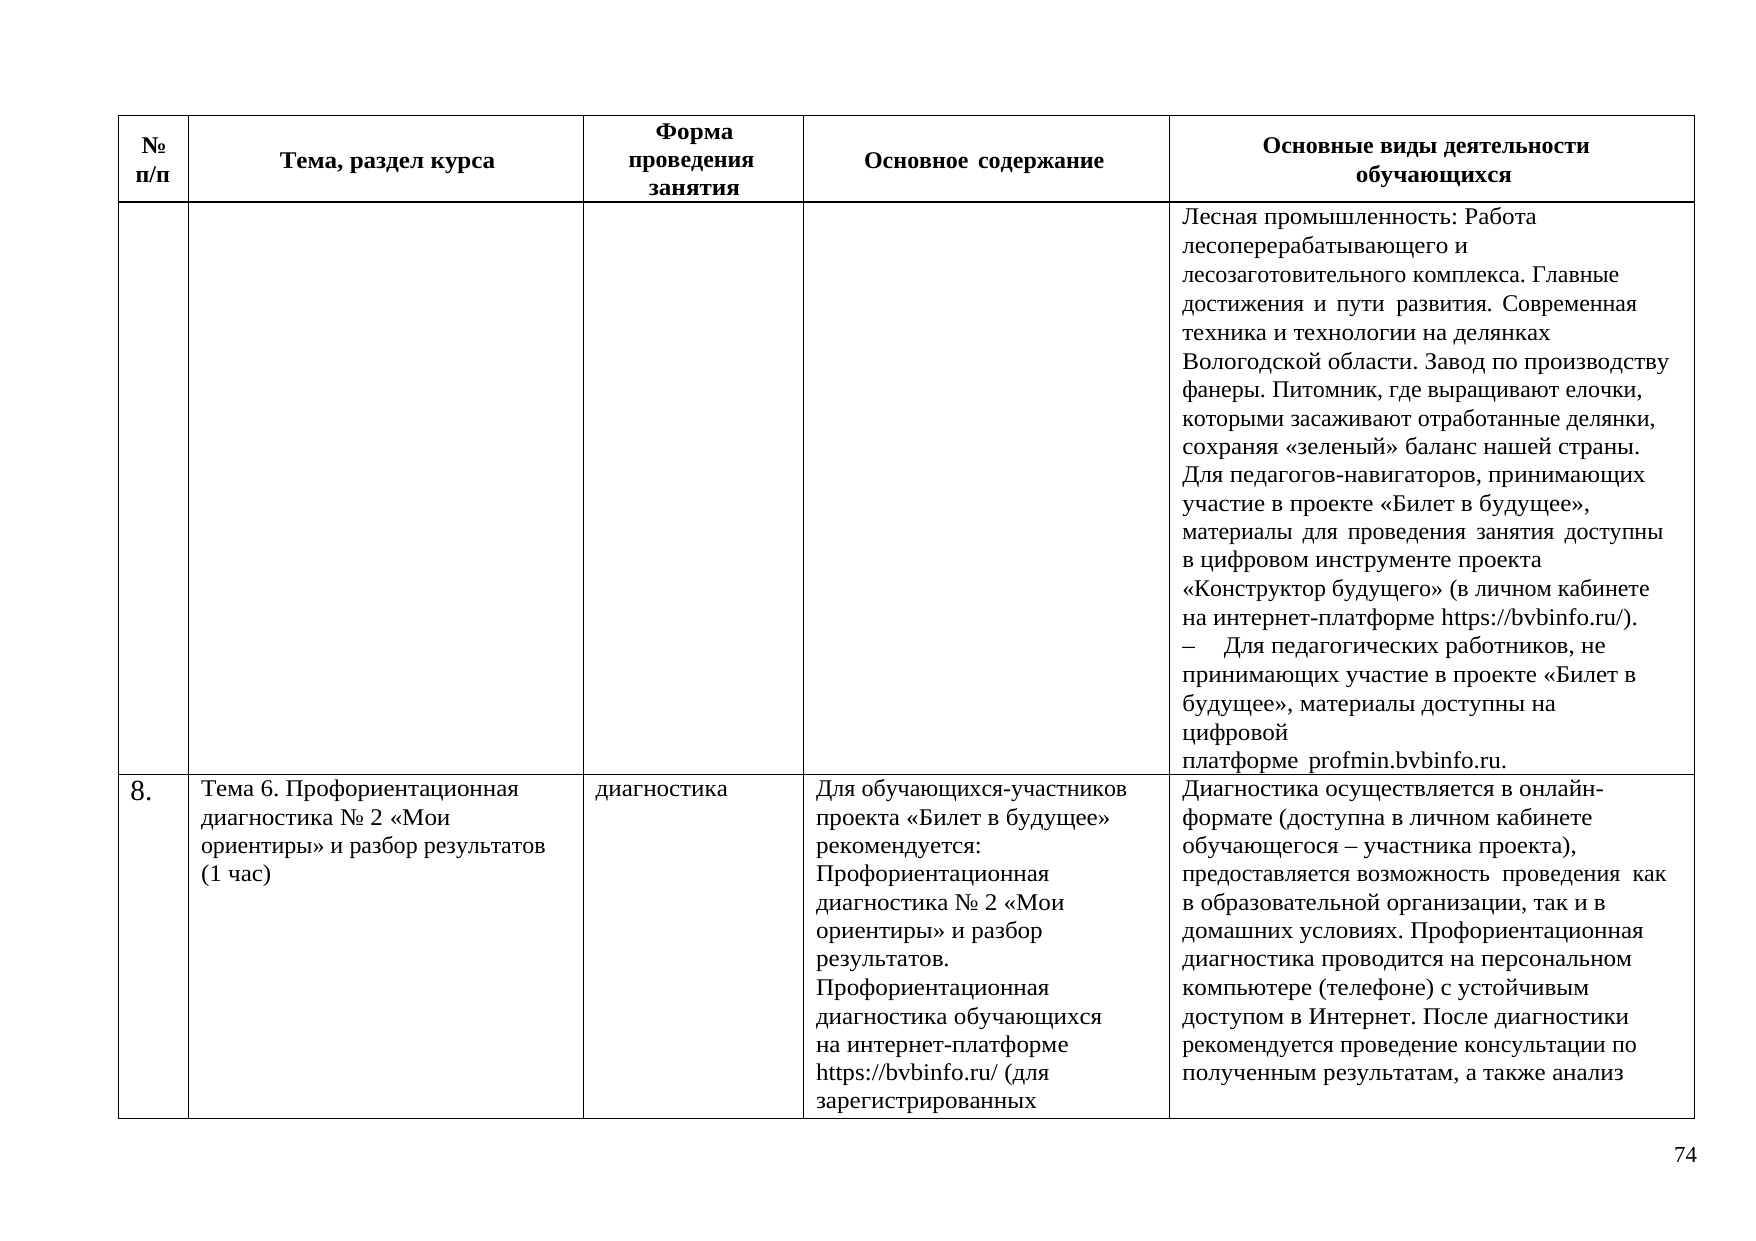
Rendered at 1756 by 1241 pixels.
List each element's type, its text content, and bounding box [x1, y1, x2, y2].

table_cell [119, 203, 188, 773]
table_cell [189, 203, 583, 773]
table_cell Для обучающихся-участников проекта «Билет в будущее» рекомендуется: Профориентационная диагностика № 2 «Мои ориентиры» и разбор результатов. Профориентационная диагностика обучающихся на интернет-платформе https://bvbinfo.ru/ (для зарегистрированных [804, 775, 1169, 1118]
table_header Основное содержание [804, 116, 1169, 201]
table_cell [584, 203, 803, 773]
table_cell диагностика [584, 775, 803, 1118]
table_header Форма проведения занятия [584, 116, 803, 201]
table_header № п/п [119, 116, 188, 201]
table_cell 8. [119, 775, 188, 1118]
table_cell Тема 6. Профориентационная диагностика № 2 «Мои ориентиры» и разбор результатов (1 час) [189, 775, 583, 1118]
table_header Основные виды деятельности обучающихся [1170, 116, 1694, 201]
table_cell Диагностика осуществляется в онлайн- формате (доступна в личном кабинете обучающегося – участника проекта), предоставляется возможность проведения как в образовательной организации, так и в домашних условиях. Профориентационная диагностика проводится на персональном компьютере (телефоне) с устойчивым доступом в Интернет. После диагностики рекомендуется проведение консультации по полученным результатам, а также анализ [1170, 775, 1694, 1118]
table_cell Лесная промышленность: Работа лесоперерабатывающего и лесозаготовительного комплекса. Главные достижения и пути развития. Современная техника и технологии на делянках Вологодской области. Завод по производству фанеры. Питомник, где выращивают елочки, которыми засаживают отработанные делянки, сохраняя «зеленый» баланс нашей страны. Для педагогов-навигаторов, принимающих участие в проекте «Билет в будущее», материалы для проведения занятия доступны в цифровом инструменте проекта «Конструктор будущего» (в личном кабинете на интернет-платформе https://bvbinfo.ru/). – Для педагогических работников, не принимающих участие в проекте «Билет в будущее», материалы доступны на цифровой платформе profmin.bvbinfo.ru. [1170, 203, 1694, 773]
table_cell [804, 203, 1169, 773]
table_header Тема, раздел курса [189, 116, 583, 201]
